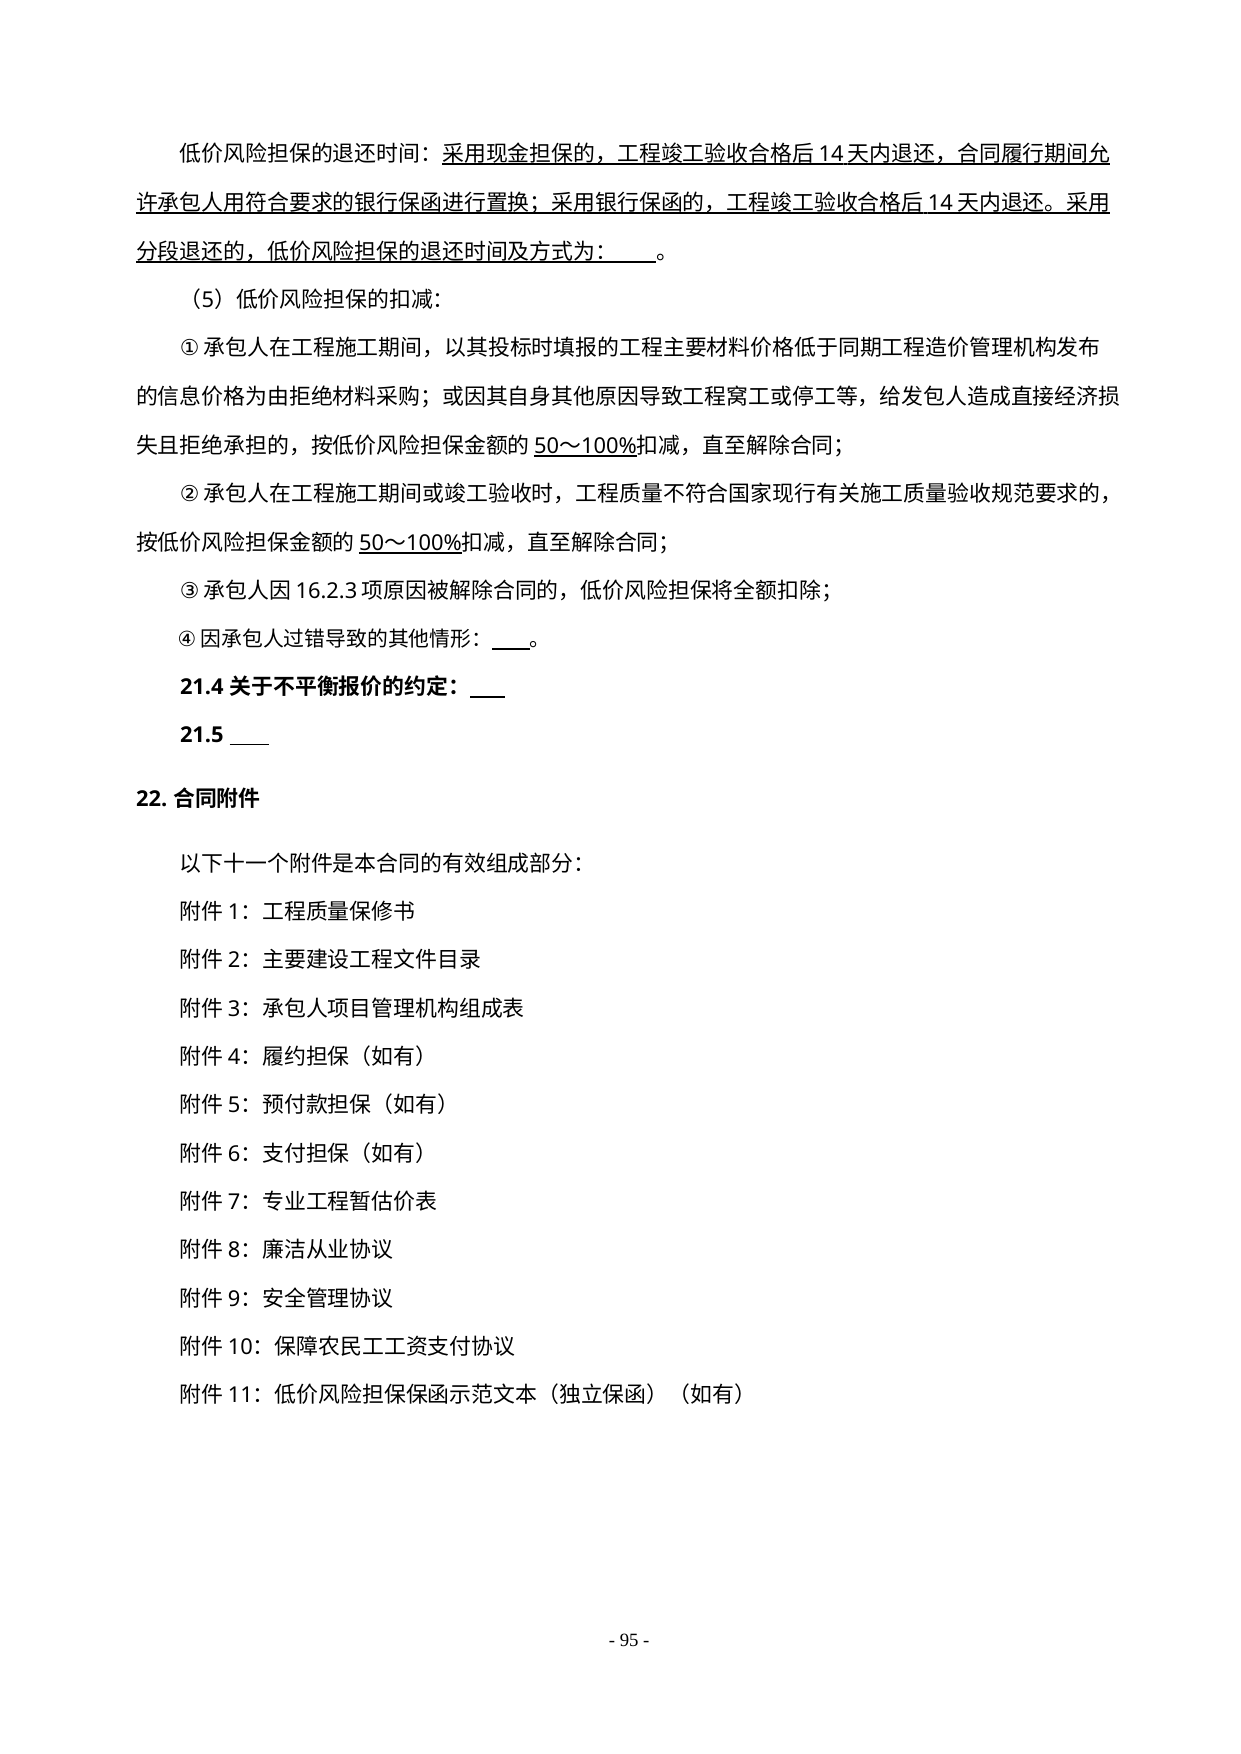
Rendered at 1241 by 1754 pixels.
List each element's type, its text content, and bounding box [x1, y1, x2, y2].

text ②承包人在工程施工期间或竣工验收时，工程质量不符合国家现行有关施工质量验收规范要求的，按低价风险担保金额的50～100%扣减，直至解除合同； [136, 476, 1122, 557]
text 附件9：安全管理协议 [136, 1280, 1111, 1313]
text 附件10：保障农民工工资支付协议 [136, 1329, 1111, 1361]
text 附件7：专业工程暂估价表 [136, 1184, 1111, 1216]
text ③承包人因16.2.3项原因被解除合同的，低价风险担保将全额扣除； [136, 573, 1122, 605]
subtitle 22. 合同附件 [136, 781, 1122, 813]
text ①承包人在工程施工期间，以其投标时填报的工程主要材料价格低于同期工程造价管理机构发布的信息价格为由拒绝材料采购；或因其自身其他原因导致工程窝工或停工等，给发包人造成直接经济损失且拒绝承担的，按低价风险担保金额的50～100%扣减，直至解除合同； [136, 330, 1122, 460]
text 附件4：履约担保（如有） [136, 1039, 1111, 1071]
subtitle 21.5 [136, 717, 1122, 750]
text 附件1：工程质量保修书 [136, 894, 1111, 926]
text （5）低价风险担保的扣减： [136, 282, 1122, 314]
text 附件2：主要建设工程文件目录 [136, 942, 1111, 974]
subtitle ④因承包人过错导致的其他情形： 。 [136, 621, 1122, 654]
text 附件3：承包人项目管理机构组成表 [136, 990, 1111, 1023]
text 附件5：预付款担保（如有） [136, 1087, 1111, 1119]
text 以下十一个附件是本合同的有效组成部分： [136, 845, 1111, 878]
text 附件11：低价风险担保保函示范文本（独立保函）（如有） [136, 1377, 1111, 1409]
text 低价风险担保的退还时间：采用现金担保的，工程竣工验收合格后14天内退还，合同履行期间允许承包人用符合要求的银行保函进行置换；采用银行保函的，工程竣工验收合格后14天内退还。采用分段退还的，低价风险担保的退还时间及方式为： 。 [136, 136, 1122, 266]
subtitle 21.4 关于不平衡报价的约定： [136, 669, 1122, 701]
text 附件6：支付担保（如有） [136, 1135, 1111, 1168]
text 附件8：廉洁从业协议 [136, 1232, 1111, 1264]
